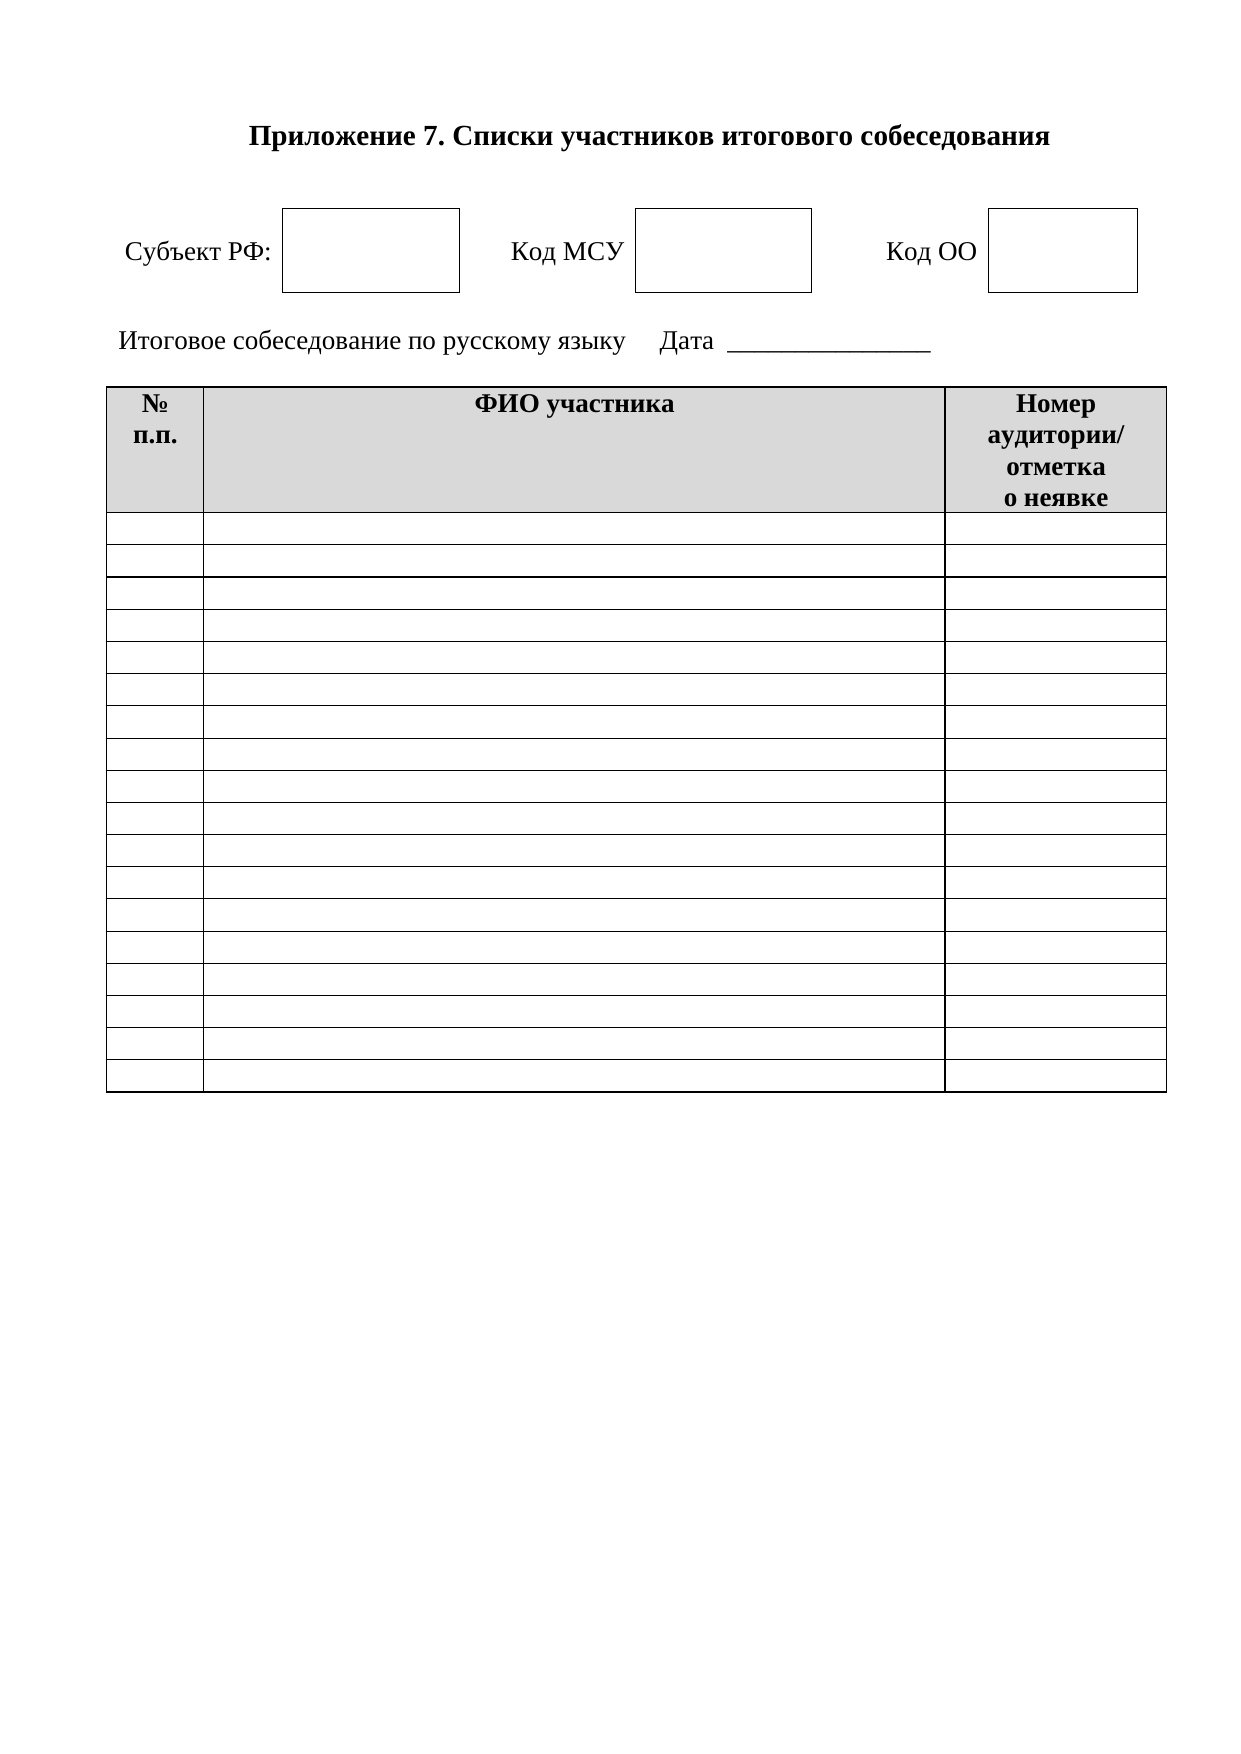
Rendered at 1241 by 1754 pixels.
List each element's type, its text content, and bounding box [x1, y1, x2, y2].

table_cell [946, 610, 1166, 641]
table_header Код ОО [812, 208, 988, 292]
table_cell [107, 1028, 203, 1059]
table_cell [107, 771, 203, 802]
table_cell [107, 803, 203, 834]
subtitle Приложение 7. Списки участников итогового собеседования [118, 118, 1181, 152]
table_cell [946, 674, 1166, 705]
table_cell [204, 739, 944, 769]
table_cell [204, 932, 944, 963]
table_cell [204, 674, 944, 705]
table_cell [204, 545, 944, 576]
table_cell [107, 932, 203, 963]
table_cell [946, 545, 1166, 576]
table_cell [946, 964, 1166, 995]
table_cell [107, 578, 203, 609]
table_cell [204, 771, 944, 802]
table_cell [204, 578, 944, 609]
table_cell [946, 513, 1166, 544]
table_cell [204, 1028, 944, 1059]
table_cell [946, 578, 1166, 609]
table_header Номер аудитории/ отметка о неявке [946, 388, 1166, 512]
table_cell [107, 964, 203, 995]
table_cell [946, 803, 1166, 834]
table_cell [107, 867, 203, 898]
table_header [636, 209, 811, 292]
table_cell [107, 899, 203, 931]
table_cell [946, 771, 1166, 802]
text Итоговое собеседование по русскому языку Дата _______________ [118, 324, 1181, 355]
table_cell [107, 513, 203, 544]
table_cell [946, 899, 1166, 931]
table_cell [946, 1060, 1166, 1091]
table_cell [107, 642, 203, 673]
table_cell [107, 996, 203, 1027]
table_cell [204, 706, 944, 737]
table_cell [204, 996, 944, 1027]
table_cell [946, 706, 1166, 737]
table_cell [204, 642, 944, 673]
table_header Субъект РФ: [107, 208, 282, 292]
table_cell [946, 932, 1166, 963]
table_cell [107, 1060, 203, 1091]
table_header [989, 209, 1137, 292]
table_header Код МСУ [460, 208, 635, 292]
table_cell [204, 964, 944, 995]
table_cell [204, 867, 944, 898]
table_cell [946, 835, 1166, 866]
table_cell [946, 739, 1166, 769]
table_cell [204, 1060, 944, 1091]
table_cell [204, 835, 944, 866]
table_header № п.п. [107, 388, 203, 512]
table_cell [107, 706, 203, 737]
table_header ФИО участника [204, 388, 944, 512]
table_cell [204, 610, 944, 641]
table_cell [107, 739, 203, 769]
table_cell [204, 803, 944, 834]
table_cell [107, 674, 203, 705]
table_cell [204, 899, 944, 931]
table_cell [107, 545, 203, 576]
table_cell [107, 610, 203, 641]
table_cell [946, 1028, 1166, 1059]
table_header [283, 209, 459, 292]
table_cell [946, 996, 1166, 1027]
table_cell [204, 513, 944, 544]
table_cell [946, 867, 1166, 898]
table_cell [946, 642, 1166, 673]
table_cell [107, 835, 203, 866]
